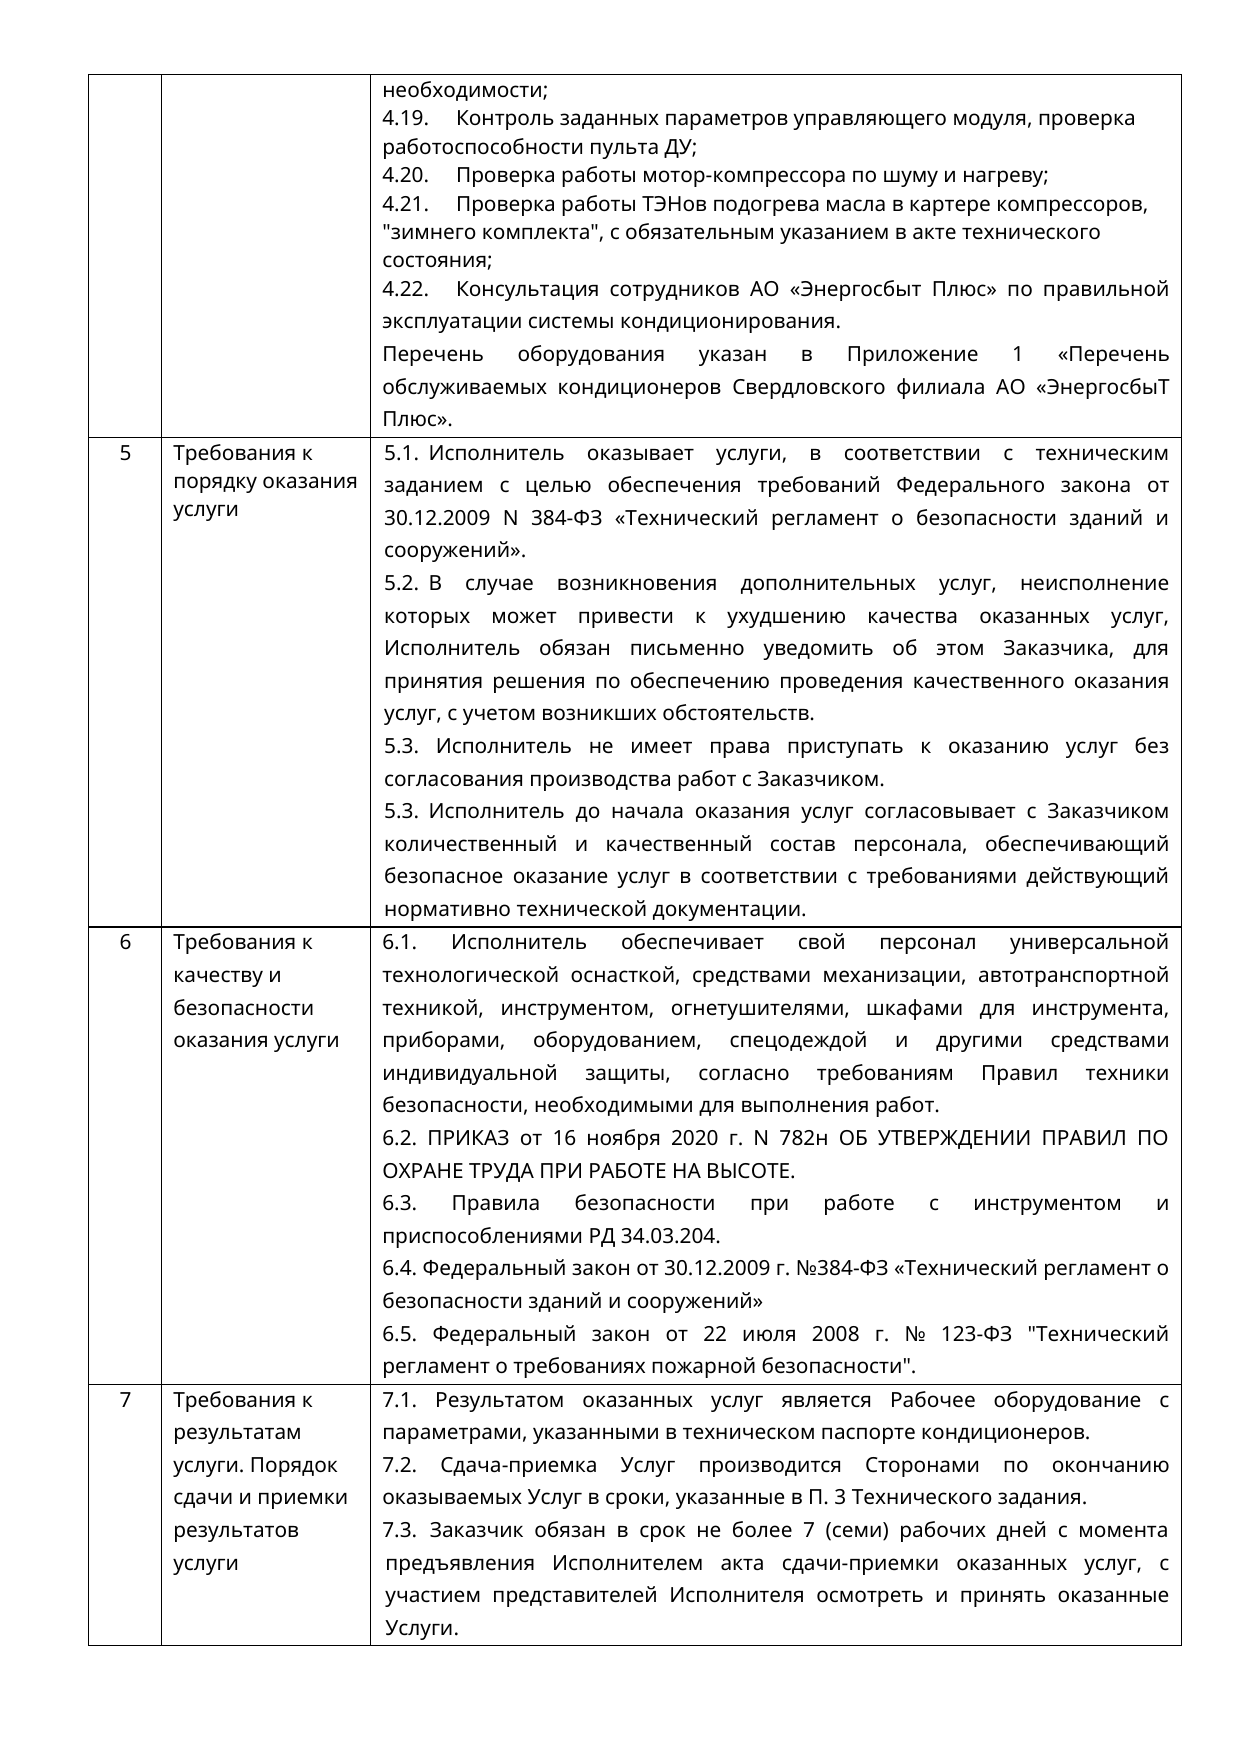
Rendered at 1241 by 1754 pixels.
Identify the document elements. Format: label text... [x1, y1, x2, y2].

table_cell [162, 75, 370, 437]
table_cell Исполнитель оказывает услуги, в соответствии с техническим заданием с целью обеспечения требований Федерального закона от 30.12.2009 N 384-ФЗ «Технический регламент о безопасности зданий и сооружений». В случае возникновения дополнительных услуг, неисполнение которых может привести к ухудшению качества оказанных услуг, Исполнитель обязан письменно уведомить об этом Заказчика, для принятия решения по обеспечению проведения качественного оказания услуг, с учетом возникших обстоятельств. 5.3. Исполнитель не имеет права приступать к оказанию услуг без согласования производства работ с Заказчиком. Исполнитель до начала оказания услуг согласовывает с Заказчиком количественный и качественный состав персонала, обеспечивающий безопасное оказание услуг в соответствии с требованиями действующий нормативно технической документации. [371, 438, 1181, 926]
table_cell 6 [89, 928, 161, 1384]
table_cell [371, 1385, 1181, 1645]
table_cell 6.1. Исполнитель обеспечивает свой персонал универсальной технологической оснасткой, средствами механизации, автотранспортной техникой, инструментом, огнетушителями, шкафами для инструмента, приборами, оборудованием, спецодеждой и другими средствами индивидуальной защиты, согласно требованиям Правил техники безопасности, необходимыми для выполнения работ. 6.2. ПРИКАЗ от 16 ноября 2020 г. N 782н ОБ УТВЕРЖДЕНИИ ПРАВИЛ ПО ОХРАНЕ ТРУДА ПРИ РАБОТЕ НА ВЫСОТЕ. 6.3. Правила безопасности при работе с инструментом и приспособлениями РД 34.03.204. 6.4. Федеральный закон от 30.12.2009 г. №384-ФЗ «Технический регламент о безопасности зданий и сооружений» 6.5. Федеральный закон от 22 июля 2008 г. № 123-ФЗ "Технический регламент о требованиях пожарной безопасности". [371, 928, 1181, 1384]
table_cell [162, 1385, 370, 1645]
table_cell 4 [89, 75, 161, 437]
table_cell 5 [89, 438, 161, 926]
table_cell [371, 75, 1181, 437]
table_cell Требования к порядку оказания услуги [162, 438, 370, 926]
table_cell 7 [89, 1385, 161, 1645]
table_cell Требования к качеству и безопасности оказания услуги [162, 928, 370, 1384]
